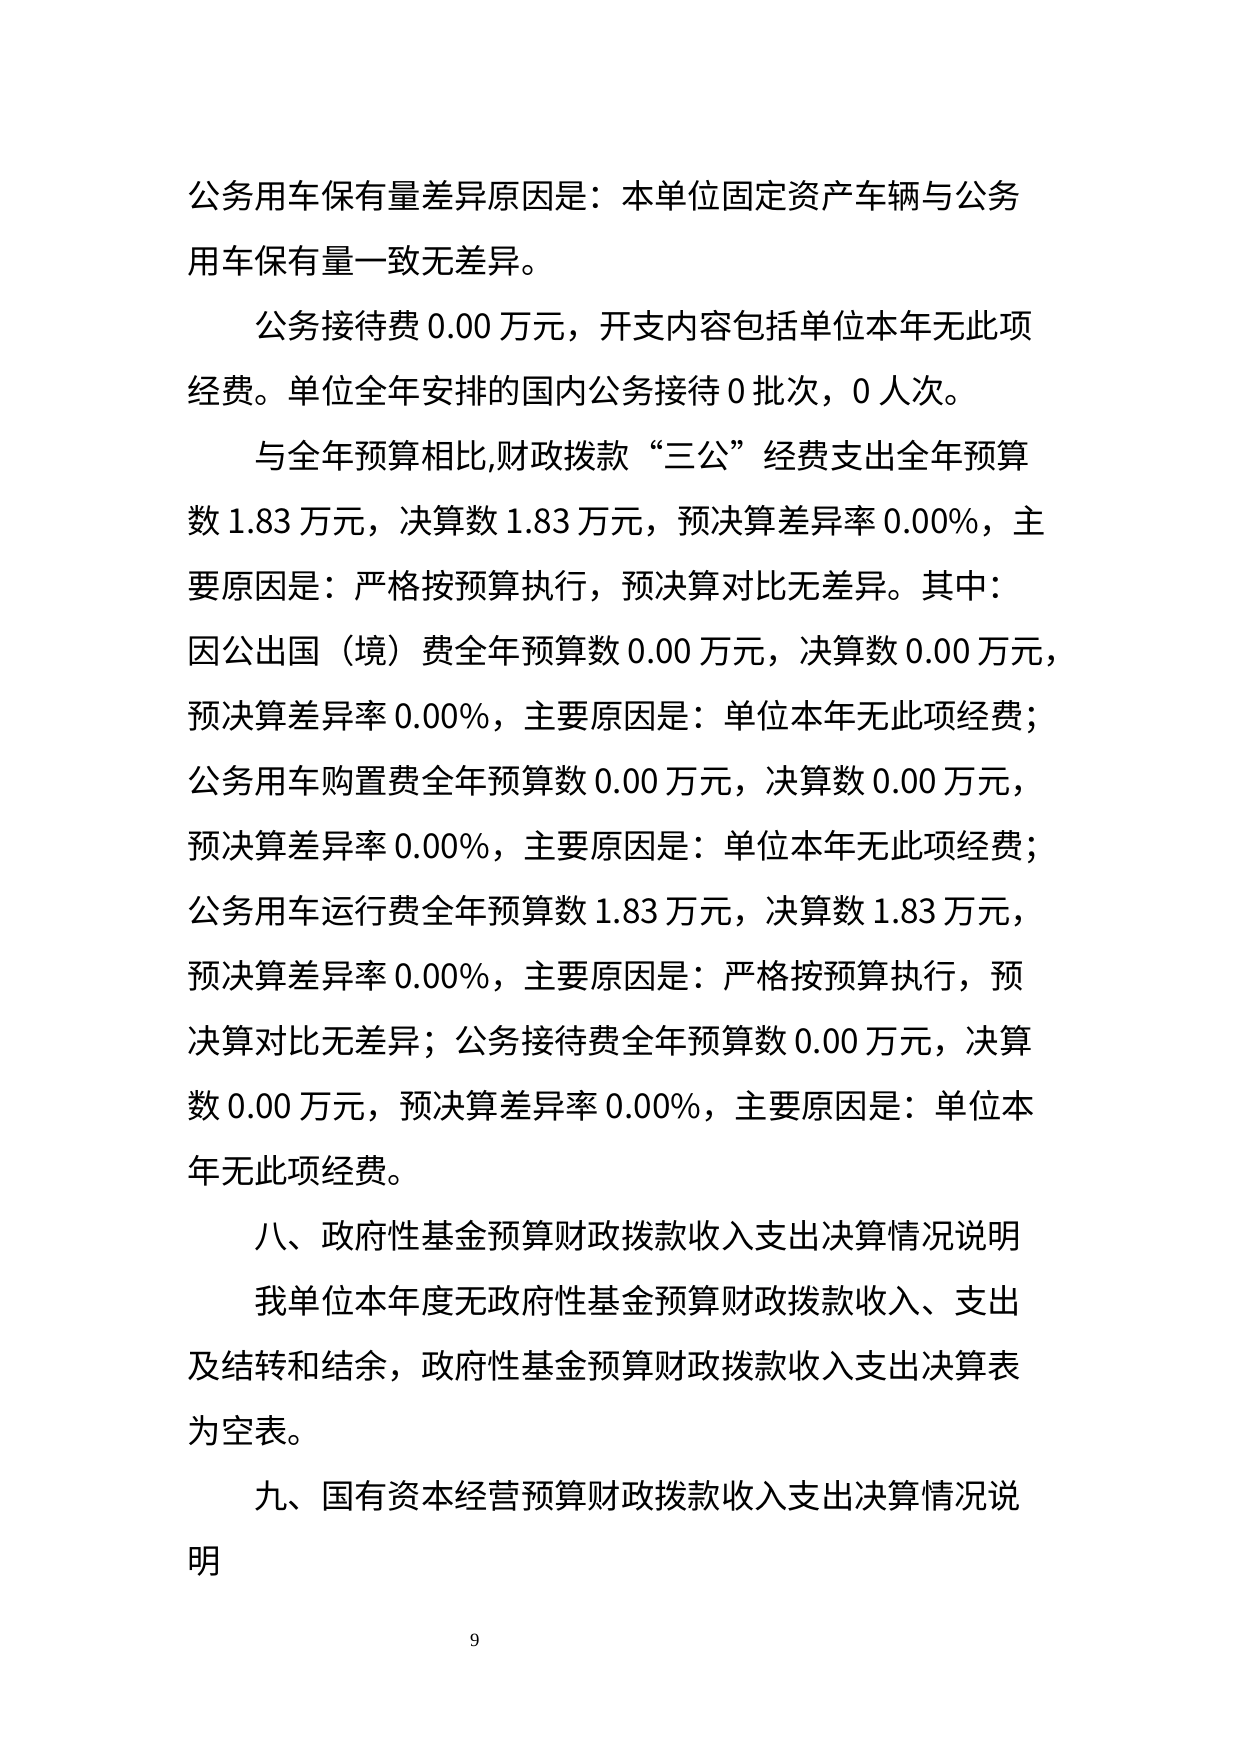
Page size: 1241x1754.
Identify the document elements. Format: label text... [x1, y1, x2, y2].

text 八、政府性基金预算财政拨款收入支出决算情况说明 [187, 1202, 1053, 1267]
text 九、国有资本经营预算财政拨款收入支出决算情况说明 [187, 1462, 1053, 1592]
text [187, 162, 1053, 292]
text 与全年预算相比,财政拨款“三公”经费支出全年预算数1.83万元，决算数1.83万元，预决算差异率0.00%，主要原因是：严格按预算执行，预决算对比无差异。其中：因公出国（境）费全年预算数0.00万元，决算数0.00万元，预决算差异率0.00%，主要原因是：单位本年无此项经费；公务用车购置费全年预算数0.00万元，决算数0.00万元，预决算差异率0.00%，主要原因是：单位本年无此项经费；公务用车运行费全年预算数1.83万元，决算数1.83万元，预决算差异率0.00%，主要原因是：严格按预算执行，预决算对比无差异；公务接待费全年预算数0.00万元，决算数0.00万元，预决算差异率0.00%，主要原因是：单位本年无此项经费。 [187, 422, 1053, 1202]
text 我单位本年度无政府性基金预算财政拨款收入、支出及结转和结余，政府性基金预算财政拨款收入支出决算表为空表。 [187, 1267, 1053, 1462]
text 公务接待费0.00万元，开支内容包括单位本年无此项经费。单位全年安排的国内公务接待0批次，0人次。 [187, 292, 1053, 422]
